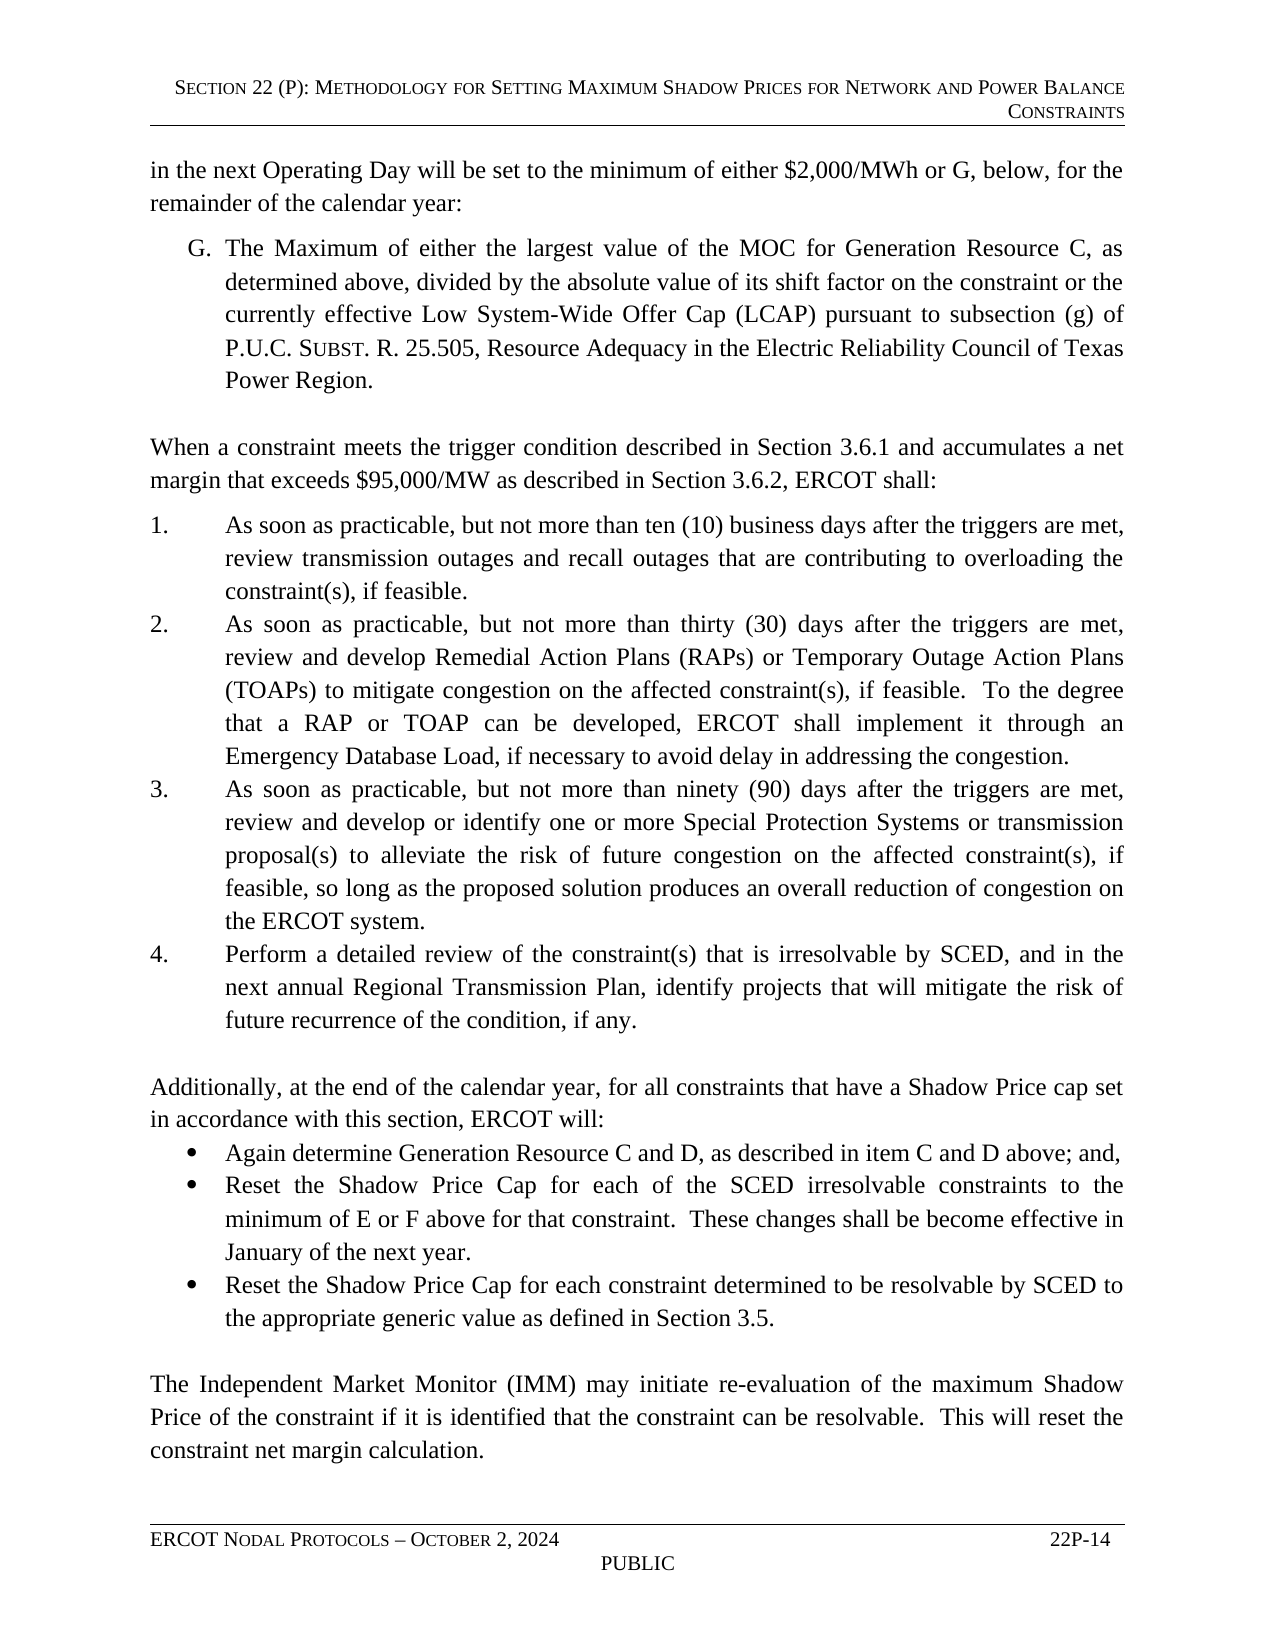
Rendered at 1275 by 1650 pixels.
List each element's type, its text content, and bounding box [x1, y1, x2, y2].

text 1. As soon as practicable, but not more than ten (10) business days after the triggers are met, review transmission outages and recall outages that are contributing to overloading the constraint(s), if feasible. [150, 510, 1125, 605]
text Additionally, at the end of the calendar year, for all constraints that have a Shadow Price cap set in accordance with this section, ERCOT will: [150, 1072, 1125, 1133]
text The Independent Market Monitor (IMM) may initiate re-evaluation of the maximum Shadow Price of the constraint if it is identified that the constraint can be resolvable. This will reset the constraint net margin calculation. [150, 1369, 1125, 1463]
list Reset the Shadow Price Cap for each of the SCED irresolvable constraints to the minimum of E or F above for that constraint. These changes shall be become effective in January of the next year. [187, 1171, 1125, 1265]
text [150, 155, 1125, 217]
list Again determine Generation Resource C and D, as described in item C and D above; and, [187, 1138, 1125, 1166]
text When a constraint meets the trigger condition described in Section 3.6.1 and accumulates a net margin that exceeds $95,000/MW as described in Section 3.6.2, ERCOT shall: [150, 432, 1125, 493]
list The Maximum of either the largest value of the MOC for Generation Resource C, as determined above, divided by the absolute value of its shift factor on the constraint or the currently effective Low System-Wide Offer Cap (LCAP) pursuant to subsection (g) of P.U.C. Subst. R. 25.505, Resource Adequacy in the Electric Reliability Council of Texas Power Region. [187, 233, 1125, 394]
text 2. As soon as practicable, but not more than thirty (30) days after the triggers are met, review and develop Remedial Action Plans (RAPs) or Temporary Outage Action Plans (TOAPs) to mitigate congestion on the affected constraint(s), if feasible. To the degree that a RAP or TOAP can be developed, ERCOT shall implement it through an Emergency Database Load, if necessary to avoid delay in addressing the congestion. [150, 609, 1125, 770]
text 4. Perform a detailed review of the constraint(s) that is irresolvable by SCED, and in the next annual Regional Transmission Plan, identify projects that will mitigate the risk of future recurrence of the condition, if any. [150, 939, 1125, 1034]
text 3. As soon as practicable, but not more than ninety (90) days after the triggers are met, review and develop or identify one or more Special Protection Systems or transmission proposal(s) to alleviate the risk of future congestion on the affected constraint(s), if feasible, so long as the proposed solution produces an overall reduction of congestion on the ERCOT system. [150, 774, 1125, 935]
list Reset the Shadow Price Cap for each constraint determined to be resolvable by SCED to the appropriate generic value as defined in Section 3.5. [187, 1270, 1125, 1331]
